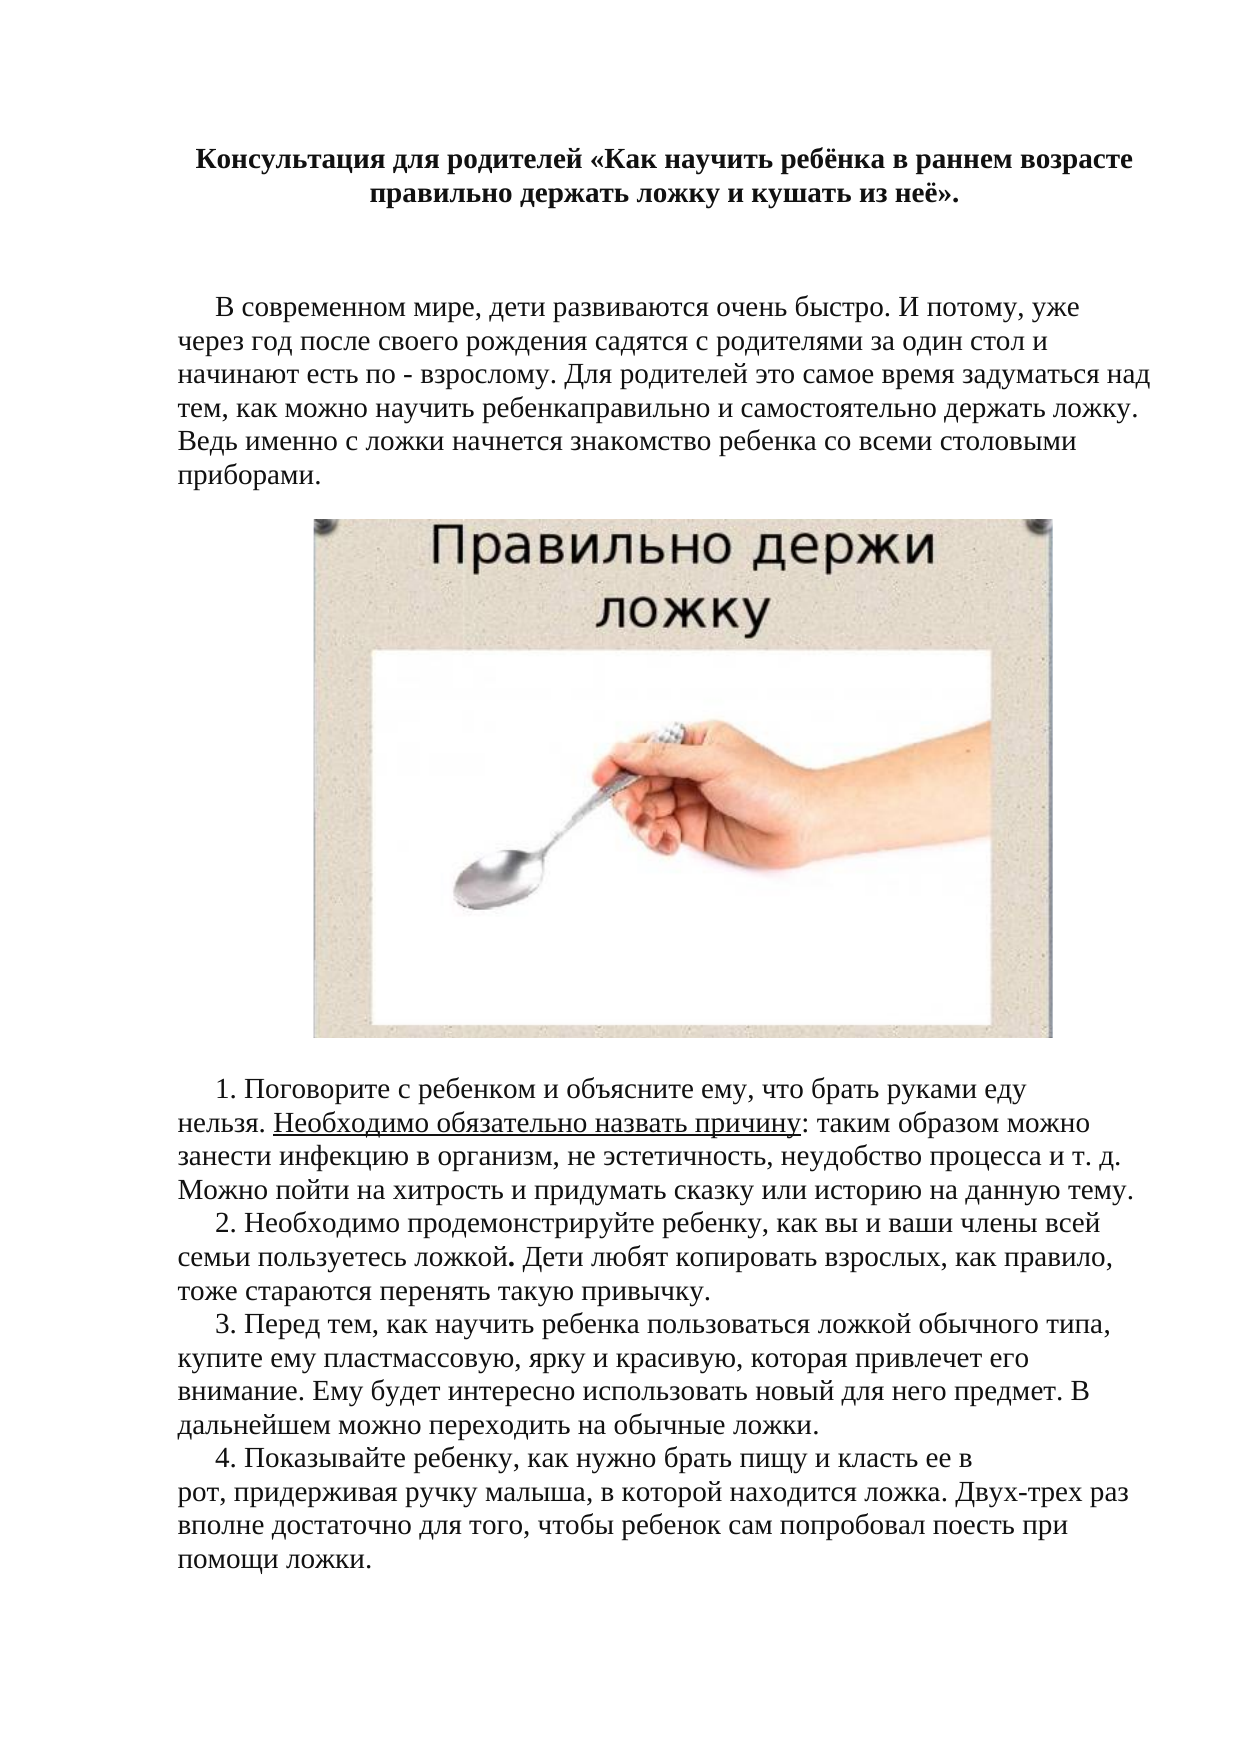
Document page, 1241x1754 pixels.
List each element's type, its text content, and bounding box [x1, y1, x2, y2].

text 3. Перед тем, как научить ребенка пользоваться ложкой обычного типа, купите ему пластмассовую, ярку и красивую, которая привлечет его внимание. Ему будет интересно использовать новый для него предмет. В дальнейшем можно переходить на обычные ложки. [177, 1306, 1152, 1440]
text Консультация для родителей «Как научить ребёнка в раннем возрасте правильно держать ложку и кушать из неё». [177, 142, 1152, 209]
text 4. Показывайте ребенку, как нужно брать пищу и класть ее в рот, придерживая ручку малыша, в которой находится ложка. Двух-трех раз вполне достаточно для того, чтобы ребенок сам попробовал поесть при помощи ложки. [177, 1440, 1152, 1574]
text 2. Необходимо продемонстрируйте ребенку, как вы и ваши члены всей семьи пользуетесь ложкой. Дети любят копировать взрослых, как правило, тоже стараются перенять такую привычку. [177, 1206, 1152, 1306]
text В современном мире, дети развиваются очень быстро. И потому, уже через год после своего рождения садятся с родителями за один стол и начинают есть по - взрослому. Для родителей это самое время задуматься над тем, как можно научить ребенкаправильно и самостоятельно держать ложку. Ведь именно с ложки начнется знакомство ребенка со всеми столовыми приборами. [177, 289, 1152, 490]
text 1. Поговорите с ребенком и объясните ему, что брать руками еду нельзя. Необходимо обязательно назвать причину: таким образом можно занести инфекцию в организм, не эстетичность, неудобство процесса и т. д. Можно пойти на хитрость и придумать сказку или историю на данную тему. [177, 1071, 1152, 1206]
picture [313, 519, 1053, 1038]
